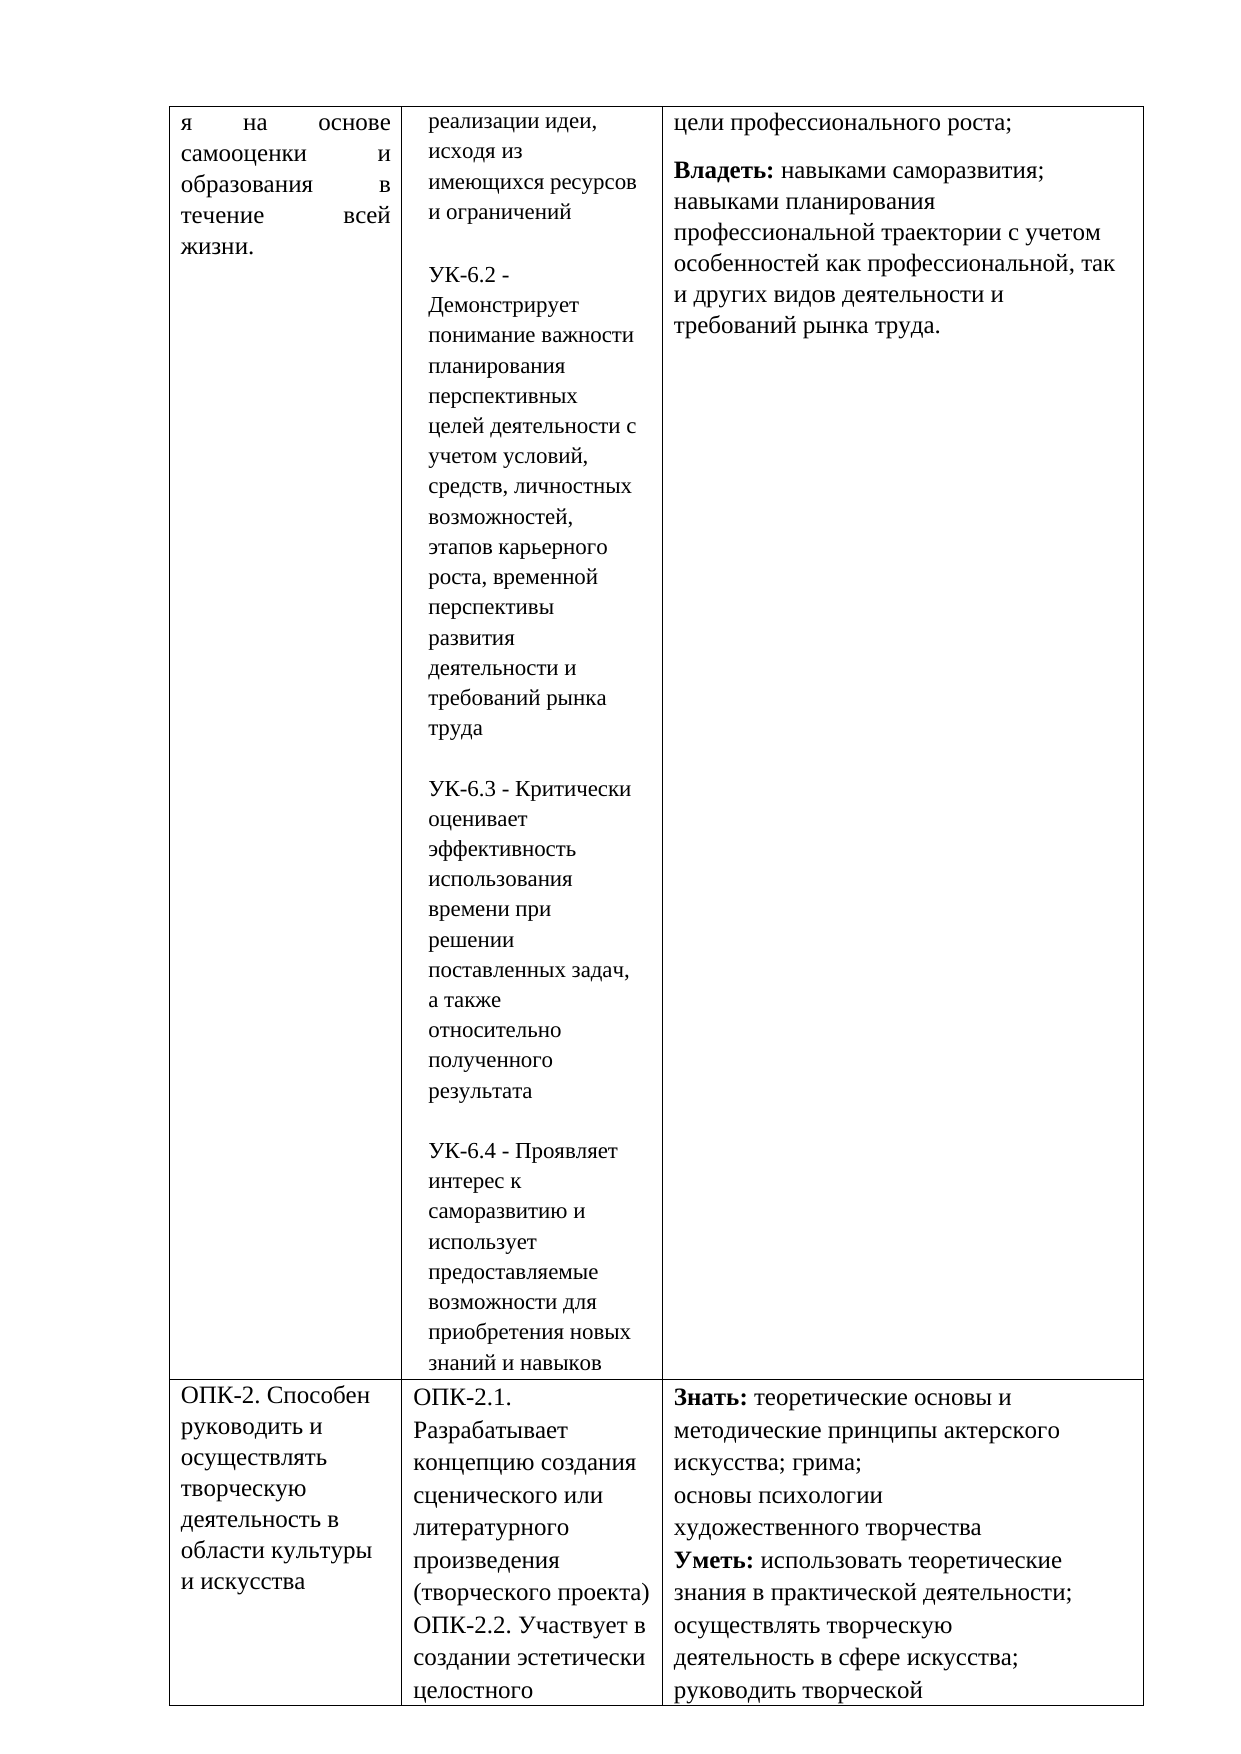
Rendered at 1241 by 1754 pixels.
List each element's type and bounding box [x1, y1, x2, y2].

table_cell [402, 107, 662, 1379]
table_cell [402, 1380, 662, 1705]
table_cell [170, 107, 401, 1379]
table_cell [663, 107, 1143, 1379]
table_cell [663, 1380, 1143, 1705]
table_cell [170, 1380, 401, 1705]
